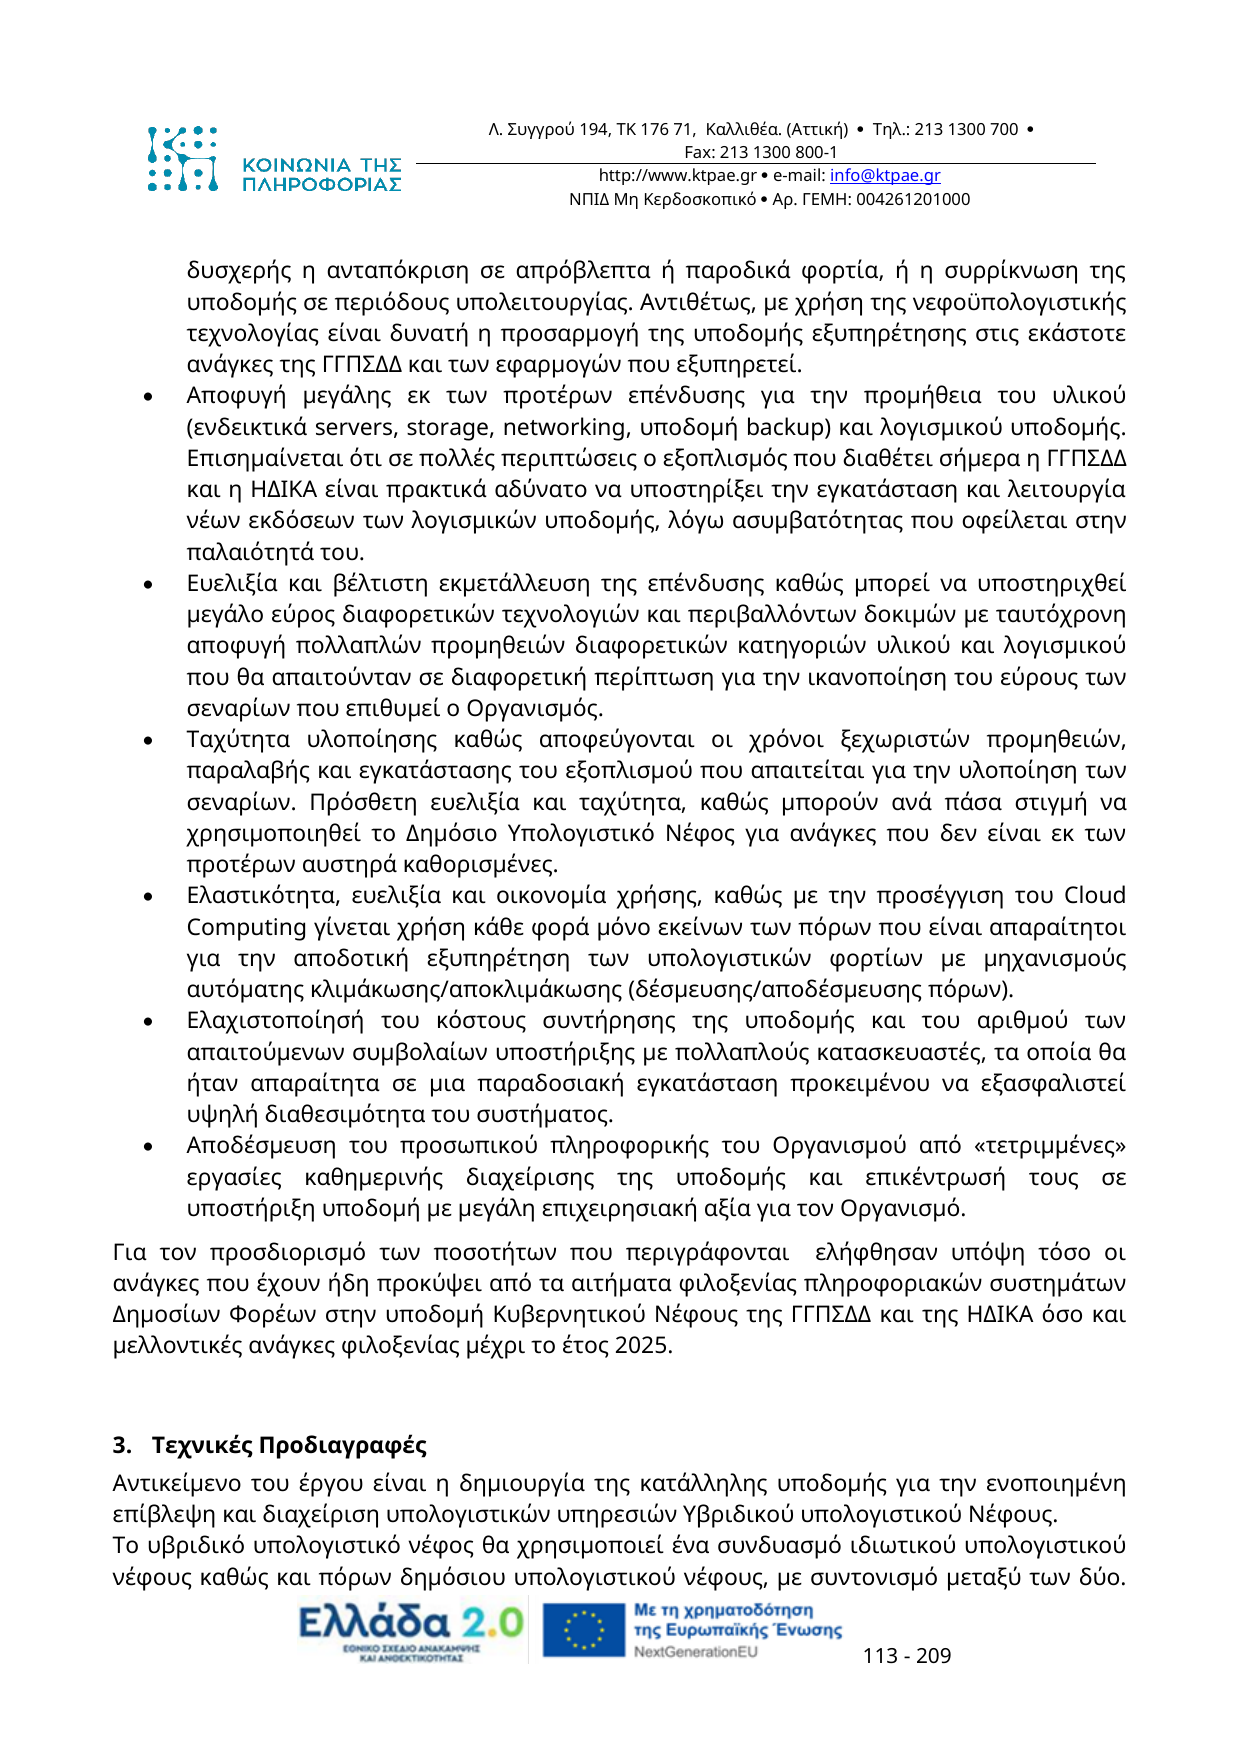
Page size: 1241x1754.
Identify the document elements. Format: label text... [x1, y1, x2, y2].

list Αποφυγή μεγάλης εκ των προτέρων επένδυσης για την προμήθεια του υλικού (ενδεικτικά servers, storage, networking, υποδομή backup) και λογισμικού υποδομής. Επισημαίνεται ότι σε πολλές περιπτώσεις ο εξοπλισμός που διαθέτει σήμερα η ΓΓΠΣΔΔ και η ΗΔΙΚΑ είναι πρακτικά αδύνατο να υποστηρίξει την εγκατάσταση και λειτουργία νέων εκδόσεων των λογισμικών υποδομής, λόγω ασυμβατότητας που οφείλεται στην παλαιότητά του. [142, 379, 1128, 567]
list Ελαστικότητα, ευελιξία και οικονομία χρήσης, καθώς με την προσέγγιση του Cloud Computing γίνεται χρήση κάθε φορά μόνο εκείνων των πόρων που είναι απαραίτητοι για την αποδοτική εξυπηρέτηση των υπολογιστικών φορτίων με μηχανισμούς αυτόματης κλιμάκωσης/αποκλιμάκωσης (δέσμευσης/αποδέσμευσης πόρων). [142, 879, 1128, 1004]
subtitle Τεχνικές Προδιαγραφές [112, 1429, 1128, 1460]
list Αποδέσμευση του προσωπικού πληροφορικής του Οργανισμού από «τετριμμένες» εργασίες καθημερινής διαχείρισης της υποδομής και επικέντρωσή τους σε υποστήριξη υποδομή με μεγάλη επιχειρησιακή αξία για τον Οργανισμό. [142, 1129, 1128, 1223]
picture [297, 1595, 852, 1664]
list Ευελιξία και βέλτιστη εκμετάλλευση της επένδυσης καθώς μπορεί να υποστηριχθεί μεγάλο εύρος διαφορετικών τεχνολογιών και περιβαλλόντων δοκιμών με ταυτόχρονη αποφυγή πολλαπλών προμηθειών διαφορετικών κατηγοριών υλικού και λογισμικού που θα απαιτούνταν σε διαφορετική περίπτωση για την ικανοποίηση του εύρους των σεναρίων που επιθυμεί ο Οργανισμός. [142, 567, 1128, 723]
list Ταχύτητα υλοποίησης καθώς αποφεύγονται οι χρόνοι ξεχωριστών προμηθειών, παραλαβής και εγκατάστασης του εξοπλισμού που απαιτείται για την υλοποίηση των σεναρίων. Πρόσθετη ευελιξία και ταχύτητα, καθώς μπορούν ανά πάσα στιγμή να χρησιμοποιηθεί το Δημόσιο Υπολογιστικό Νέφος για ανάγκες που δεν είναι εκ των προτέρων αυστηρά καθορισμένες. [142, 723, 1128, 879]
text Αντικείμενο του έργου είναι η δημιουργία της κατάλληλης υποδομής για την ενοποιημένη επίβλεψη και διαχείριση υπολογιστικών υπηρεσιών Υβριδικού υπολογιστικού Νέφους. [112, 1467, 1128, 1529]
list Ελαχιστοποίησή του κόστους συντήρησης της υποδομής και του αριθμού των απαιτούμενων συμβολαίων υποστήριξης με πολλαπλούς κατασκευαστές, τα οποία θα ήταν απαραίτητα σε μια παραδοσιακή εγκατάσταση προκειμένου να εξασφαλιστεί υψηλή διαθεσιμότητα του συστήματος. [142, 1004, 1128, 1129]
picture [134, 117, 417, 198]
text Για τον προσδιορισμό των ποσοτήτων που περιγράφονται ελήφθησαν υπόψη τόσο οι ανάγκες που έχουν ήδη προκύψει από τα αιτήματα φιλοξενίας πληροφοριακών συστημάτων Δημοσίων Φορέων στην υποδομή Κυβερνητικού Νέφους της ΓΓΠΣΔΔ και της ΗΔΙΚΑ όσο και μελλοντικές ανάγκες φιλοξενίας μέχρι το έτος 2025. [112, 1235, 1128, 1360]
